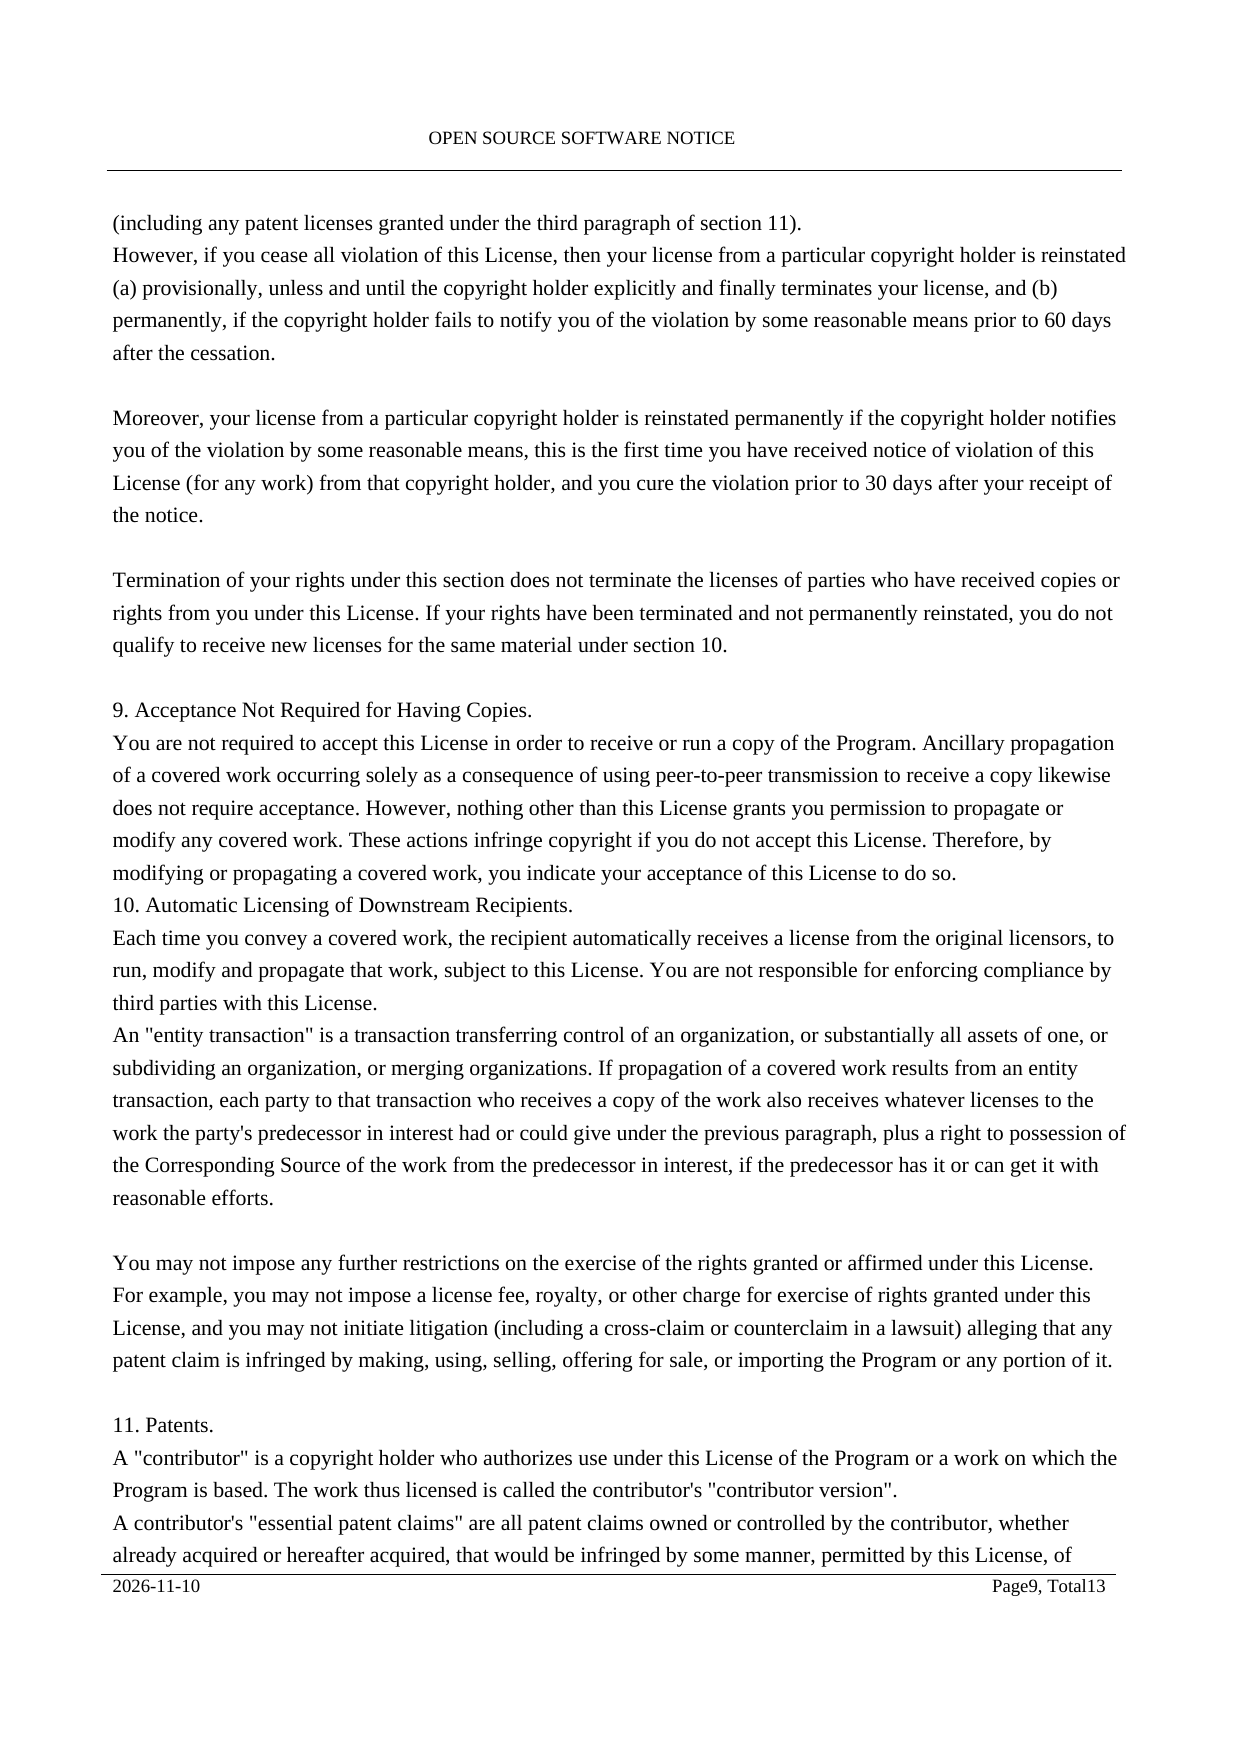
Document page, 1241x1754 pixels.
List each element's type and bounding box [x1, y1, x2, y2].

text [112, 206, 1128, 1571]
